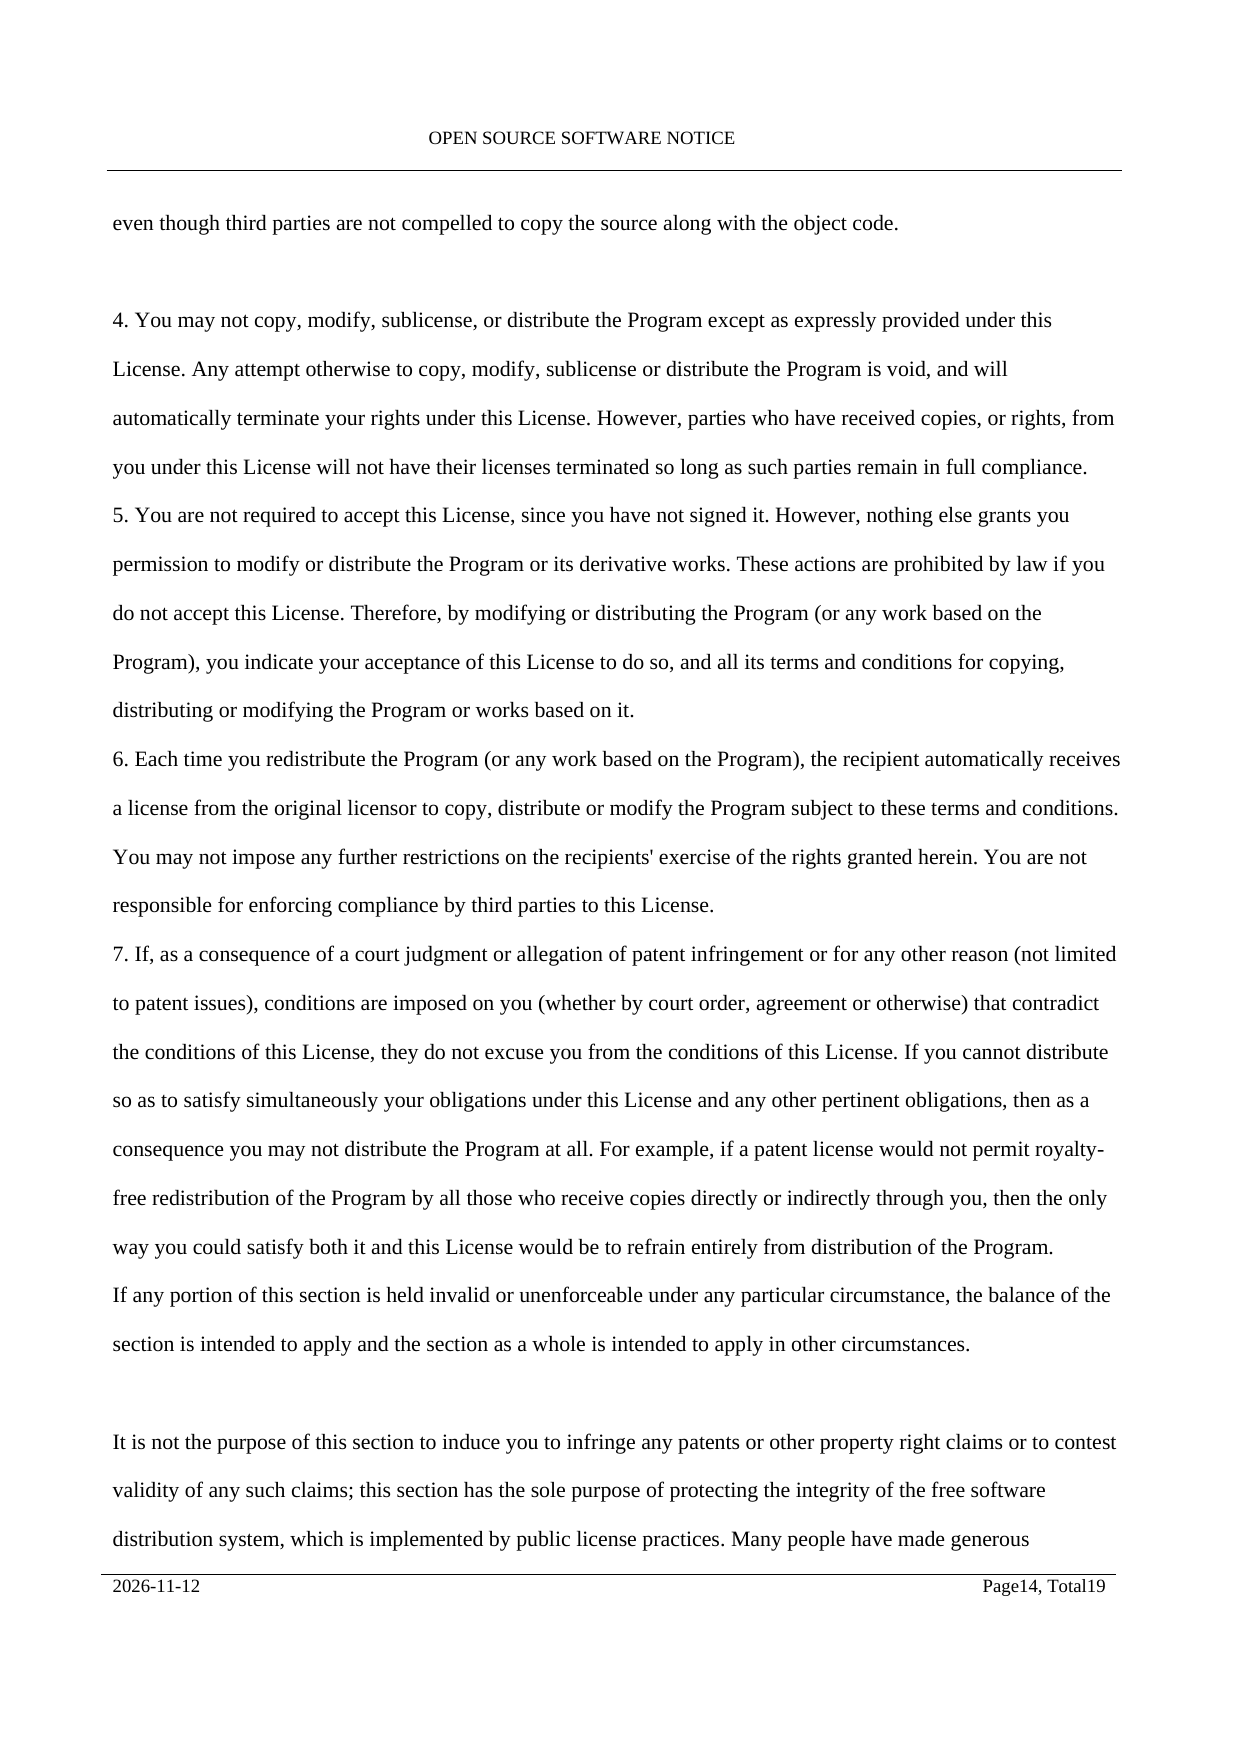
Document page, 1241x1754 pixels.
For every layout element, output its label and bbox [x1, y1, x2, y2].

text [112, 206, 1128, 1555]
